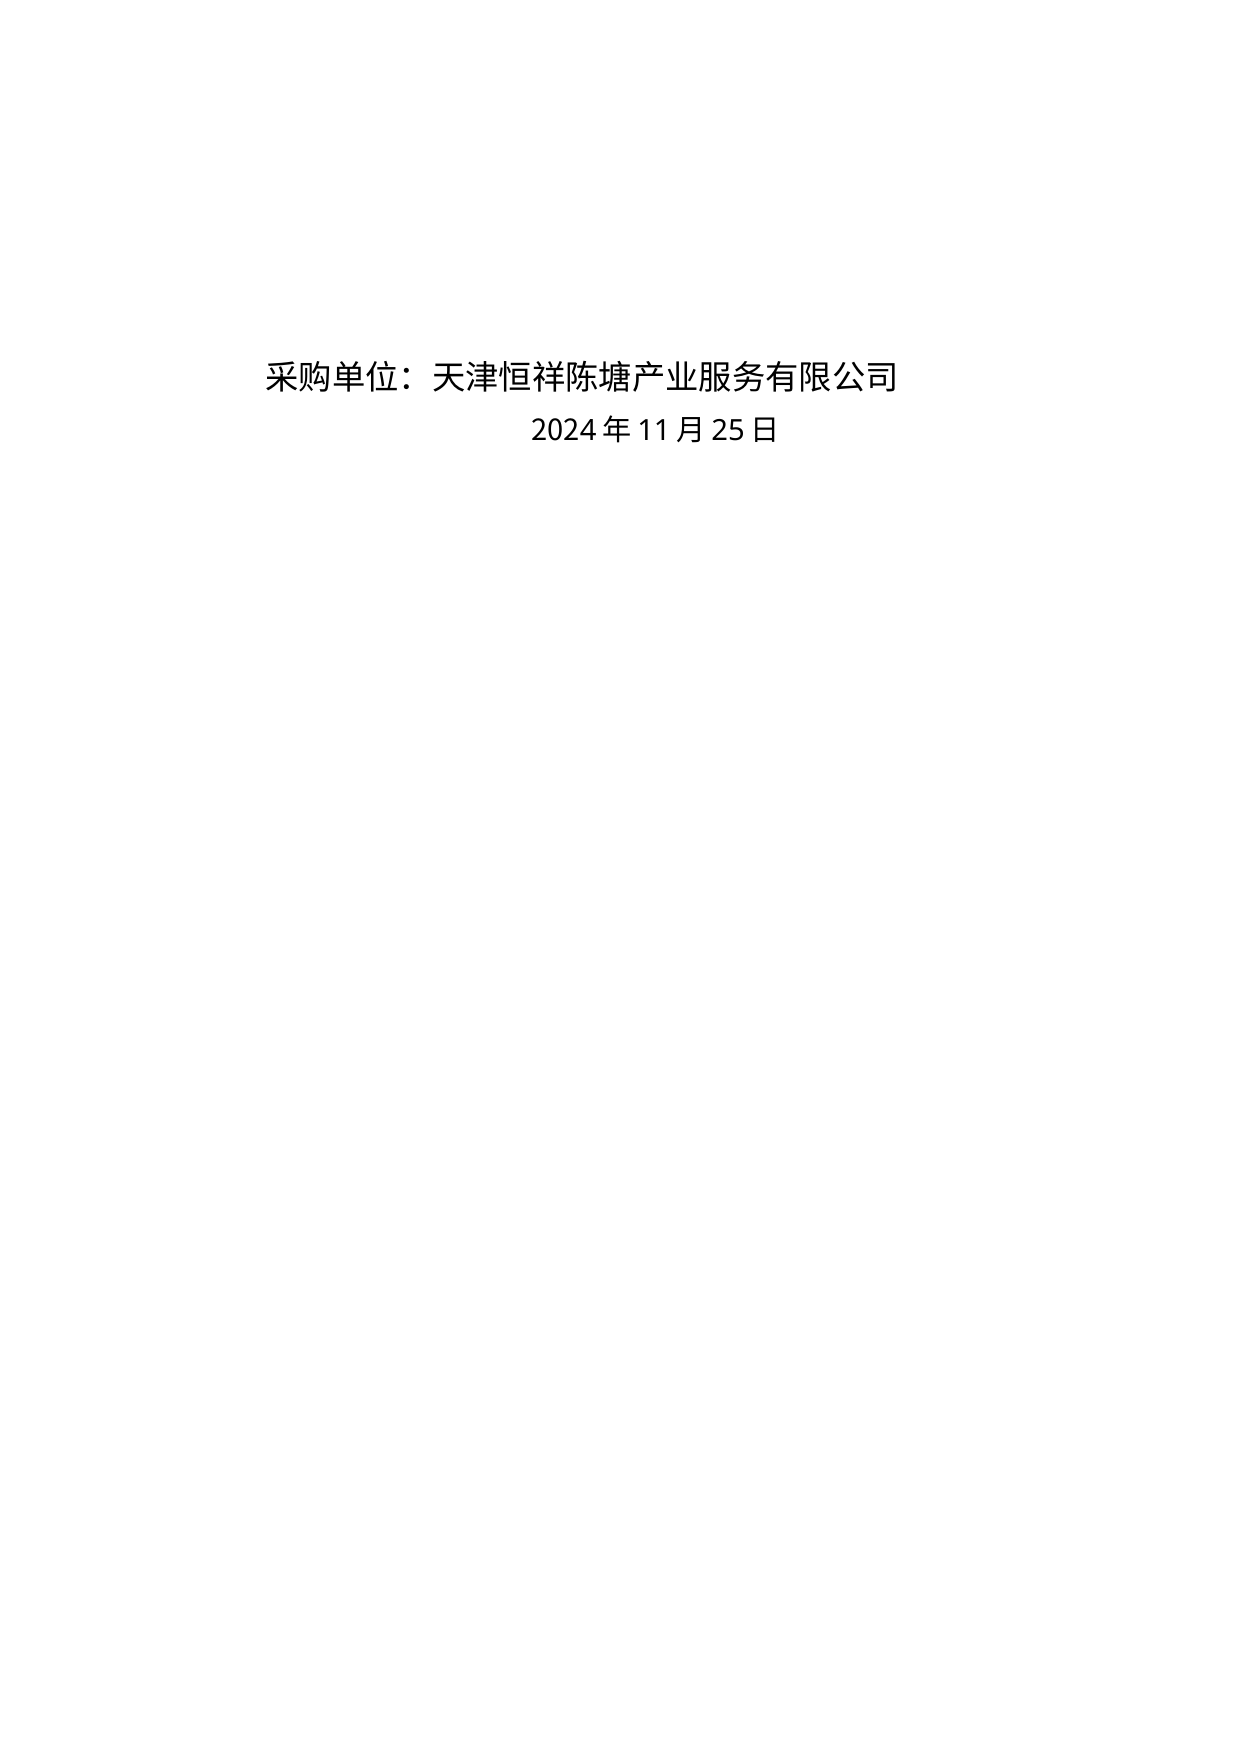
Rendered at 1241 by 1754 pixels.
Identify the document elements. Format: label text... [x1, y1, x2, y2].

text 2024年11月25日 [165, 396, 1110, 461]
text 采购单位：天津恒祥陈塘产业服务有限公司 [165, 362, 1110, 396]
